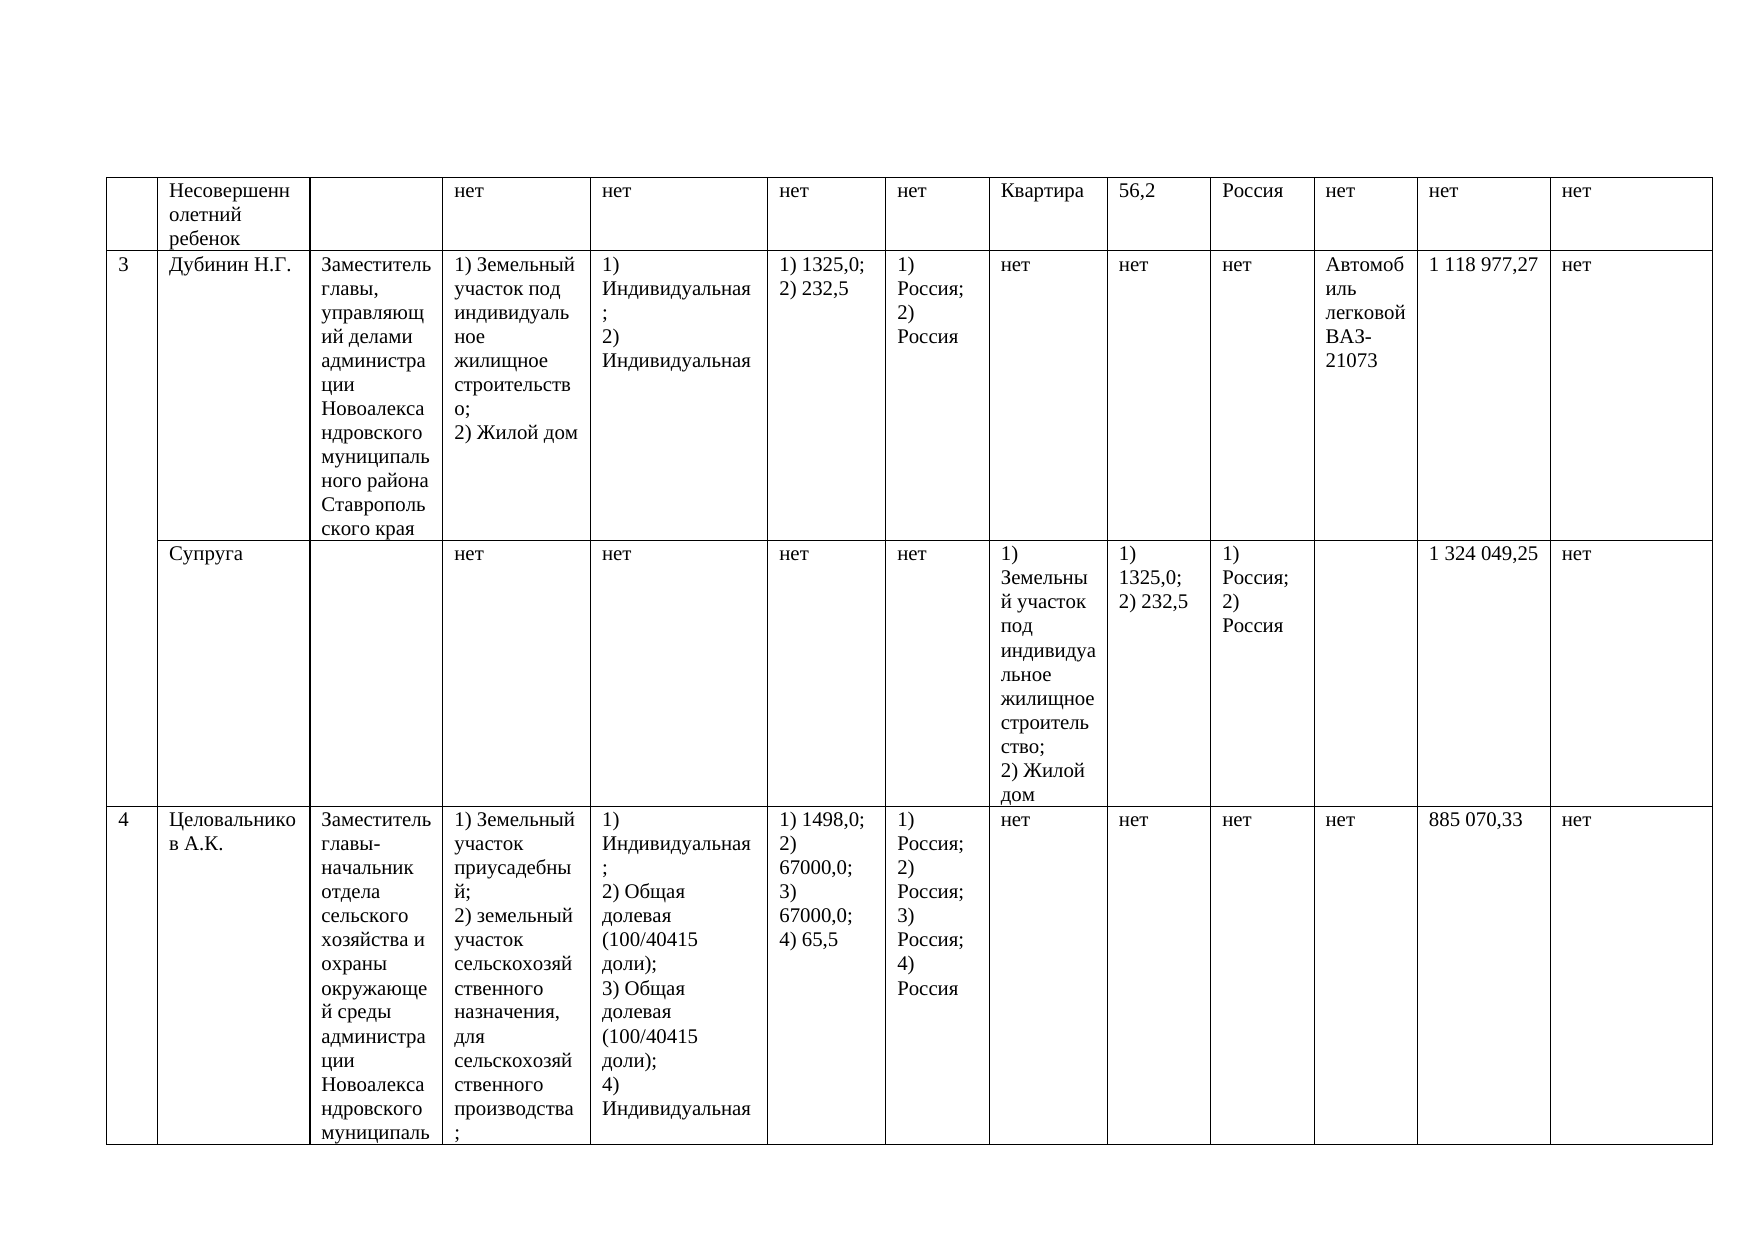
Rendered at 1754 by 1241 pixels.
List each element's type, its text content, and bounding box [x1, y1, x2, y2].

table_cell 1) Россия; 2) Россия [886, 251, 989, 540]
table_cell нет [886, 541, 989, 806]
table_cell нет [591, 541, 767, 806]
table_cell Супруга [158, 541, 309, 806]
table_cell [443, 807, 590, 1144]
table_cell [886, 807, 989, 1144]
table_cell Россия [1211, 178, 1314, 250]
table_cell 4 [107, 807, 157, 1144]
table_cell [311, 541, 442, 806]
table_cell нет [1551, 807, 1712, 1144]
table_cell 1 118 977,27 [1418, 251, 1550, 540]
table_cell [1315, 541, 1417, 806]
table_cell нет [1211, 807, 1314, 1144]
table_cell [591, 807, 767, 1144]
table_cell нет [886, 178, 989, 250]
table_cell нет [1315, 807, 1417, 1144]
table_cell 1) 1325,0; 2) 232,5 [1108, 541, 1210, 806]
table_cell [311, 807, 442, 1144]
table_cell Заместитель главы, управляющий делами администрации Новоалександровского муниципального района Ставропольского края [311, 251, 442, 540]
table_cell нет [768, 541, 885, 806]
table_cell Дубинин Н.Г. [158, 251, 309, 540]
table_cell 885 070,33 [1418, 807, 1550, 1144]
table_cell нет [443, 541, 590, 806]
table_cell Целовальников А.К. [158, 807, 309, 1144]
table_cell нет [443, 178, 590, 250]
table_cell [158, 178, 309, 250]
table_cell нет [1211, 251, 1314, 540]
table_cell 1 324 049,25 [1418, 541, 1550, 806]
table_cell нет [1418, 178, 1550, 250]
table_cell нет [1551, 541, 1712, 806]
table_cell нет [768, 178, 885, 250]
table_cell нет [1315, 178, 1417, 250]
table_cell 1) 1325,0; 2) 232,5 [768, 251, 885, 540]
table_cell 1) Россия; 2) Россия [1211, 541, 1314, 806]
table_cell [311, 178, 442, 250]
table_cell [768, 807, 885, 1144]
table_cell 3 [107, 251, 157, 806]
table_cell нет [1551, 178, 1712, 250]
table_cell нет [990, 251, 1107, 540]
table_cell 1) Земельный участок под индивидуальное жилищное строительство; 2) Жилой дом [990, 541, 1107, 806]
table_cell 1) Индивидуальная; 2) Индивидуальная [591, 251, 767, 540]
table_cell нет [1108, 807, 1210, 1144]
table_cell 56,2 [1108, 178, 1210, 250]
table_cell нет [990, 807, 1107, 1144]
table_cell 1) Земельный участок под индивидуальное жилищное строительство; 2) Жилой дом [443, 251, 590, 540]
table_cell Автомобиль легковой ВАЗ-21073 [1315, 251, 1417, 540]
table_cell Квартира [990, 178, 1107, 250]
table_cell нет [1108, 251, 1210, 540]
table_cell нет [591, 178, 767, 250]
table_cell нет [1551, 251, 1712, 540]
